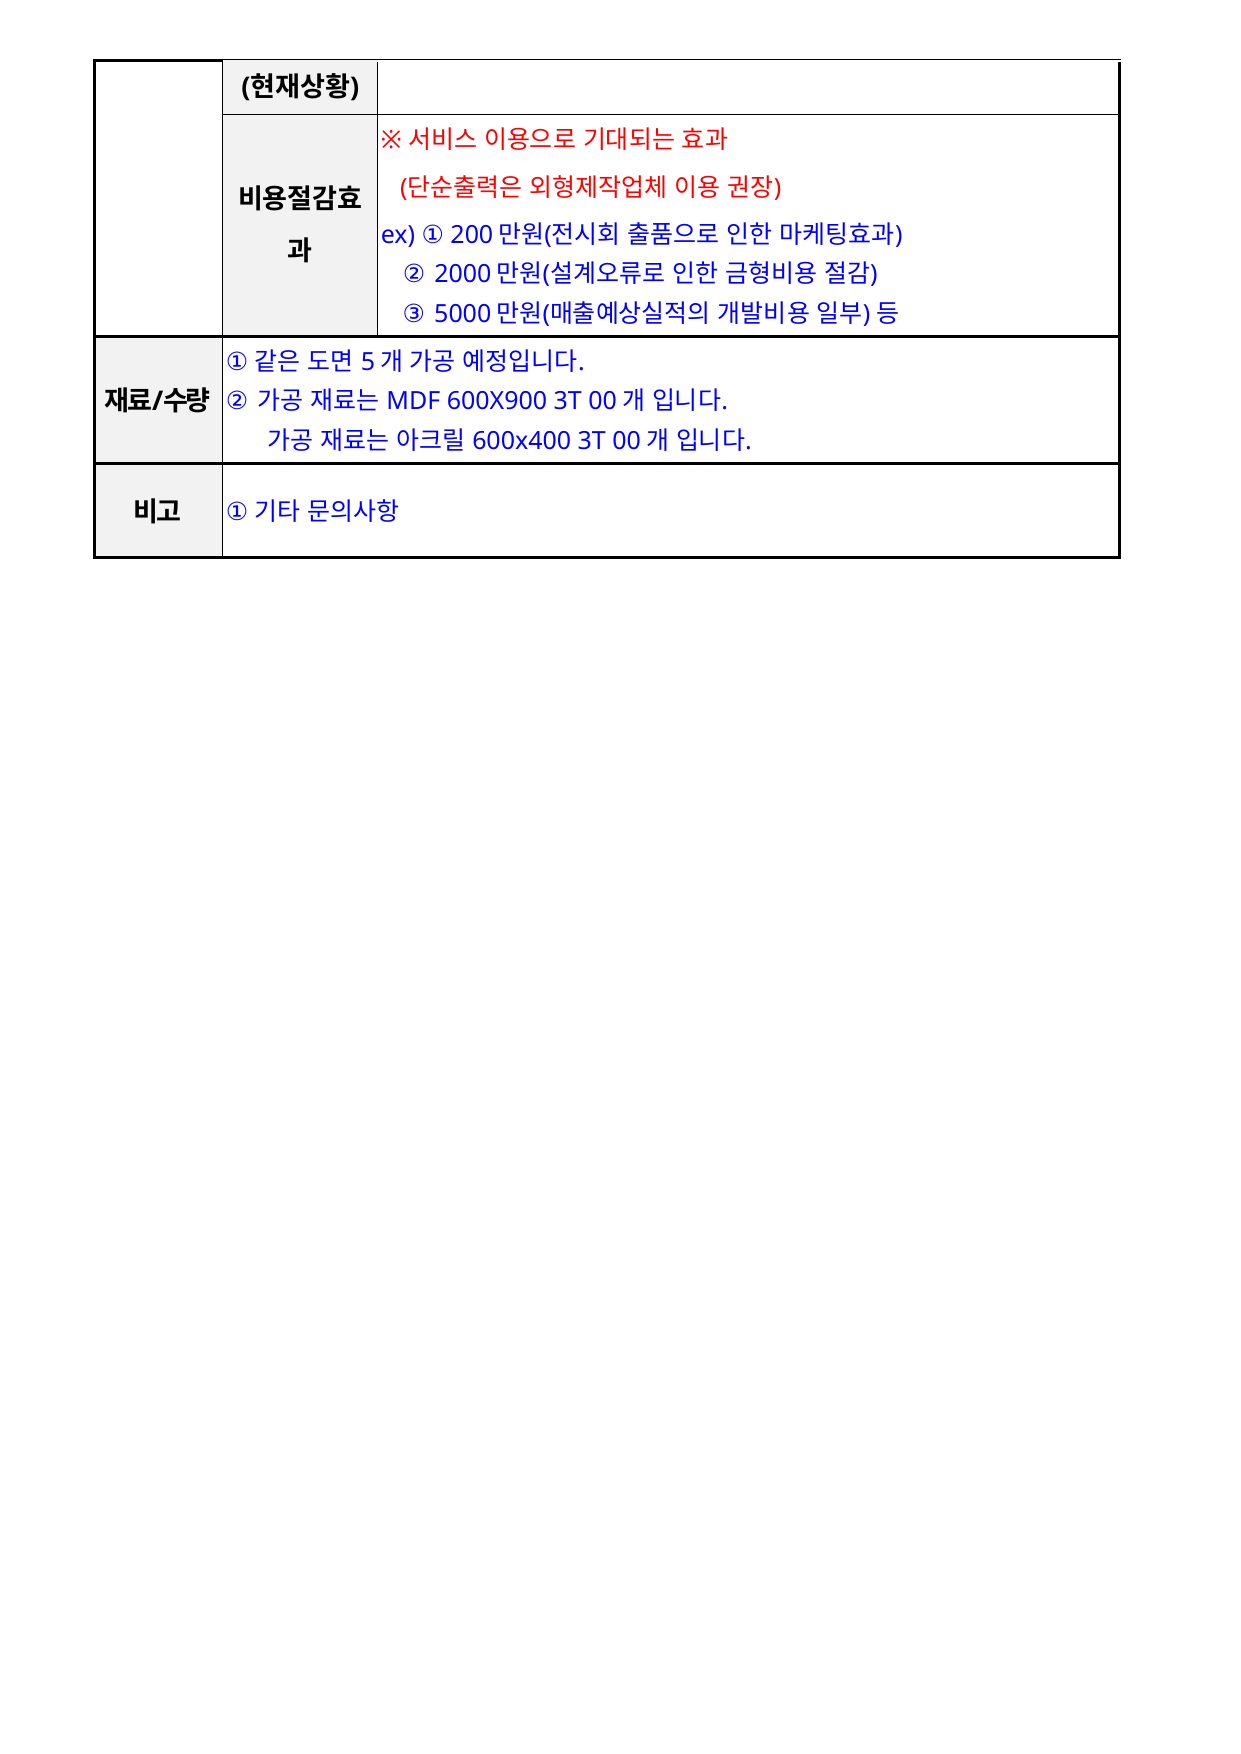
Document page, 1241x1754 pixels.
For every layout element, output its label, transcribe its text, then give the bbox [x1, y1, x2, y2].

table_cell ① 기타 문의사항 [223, 465, 1118, 556]
table_cell 비용절감효과 [223, 115, 377, 335]
table_cell 비고 [96, 465, 222, 556]
table_cell 재료/수량 [96, 338, 222, 462]
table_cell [378, 60, 1119, 114]
table_cell ※ 서비스 이용으로 기대되는 효과 (단순출력은 외형제작업체 이용 권장) ex) ① 200만원(전시회 출품으로 인한 마케팅효과) ② 2000만원(설계오류로 인한 금형비용 절감) ③ 5000만원(매출예상실적의 개발비용 일부) 등 [378, 115, 1118, 335]
table_cell ① 같은 도면 5개 가공 예정입니다. ② 가공 재료는 MDF 600X900 3T 00개 입니다. 가공 재료는 아크릴 600x400 3T 00개 입니다. [223, 338, 1118, 462]
table_cell 개발추진현황 (현재상황) [223, 60, 378, 114]
